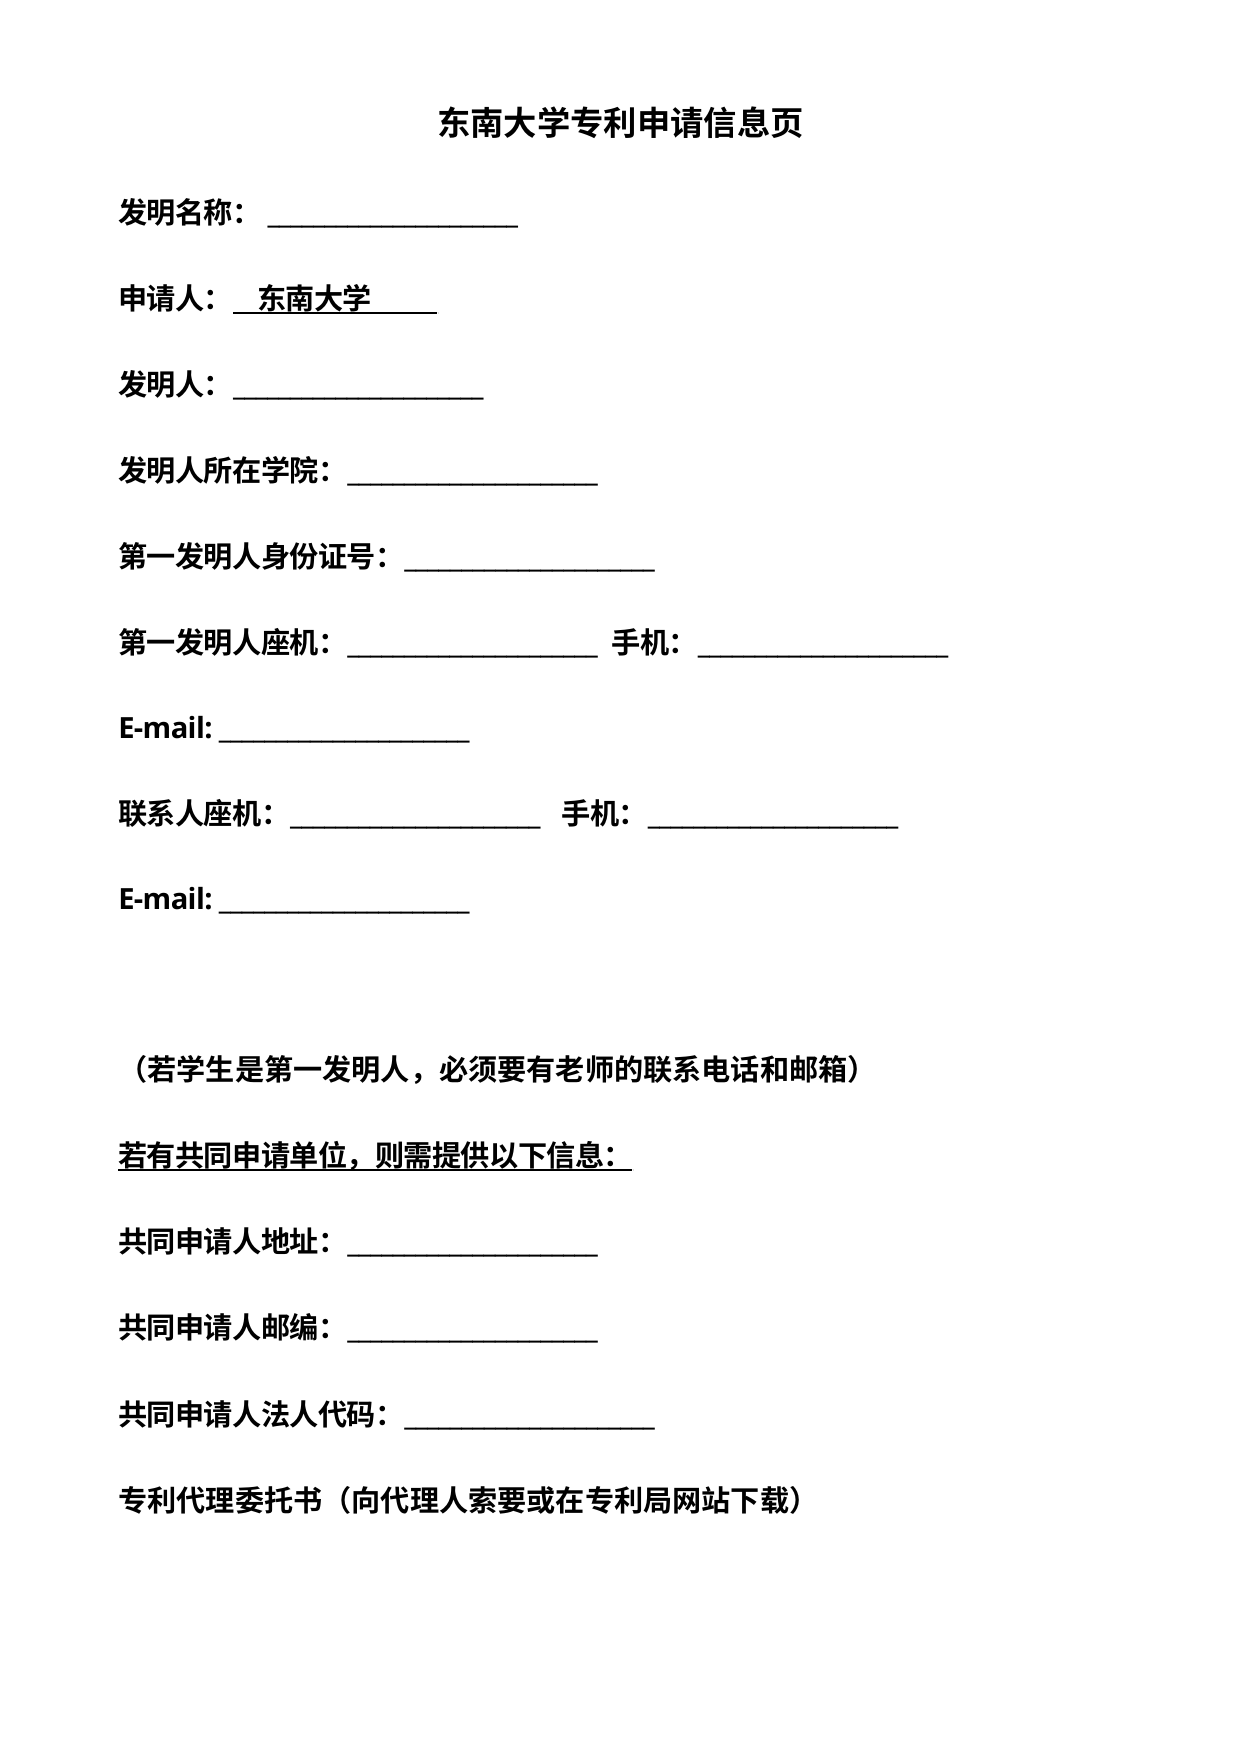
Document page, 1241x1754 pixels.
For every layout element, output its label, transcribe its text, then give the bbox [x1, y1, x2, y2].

text 发明名称： ______________________ [118, 178, 1122, 243]
text 专利代理委托书（向代理人索要或在专利局网站下载） [118, 1466, 1122, 1531]
text 联系人座机：______________________ 手机：______________________ [118, 779, 1122, 844]
text 申请人： 东南大学 [118, 264, 1122, 329]
text E-mail: ______________________ [118, 695, 1122, 760]
text 东南大学专利申请信息页 [118, 89, 1122, 154]
text 共同申请人邮编：______________________ [118, 1294, 1122, 1359]
text 若有共同申请单位，则需提供以下信息： [118, 1121, 1122, 1186]
text E-mail: ______________________ [118, 866, 1122, 931]
text 发明人：______________________ [118, 350, 1122, 415]
text 共同申请人法人代码：______________________ [118, 1380, 1122, 1445]
text 共同申请人地址：______________________ [118, 1208, 1122, 1273]
text 第一发明人身份证号：______________________ [118, 522, 1122, 587]
text （若学生是第一发明人，必须要有老师的联系电话和邮箱） [118, 1035, 1122, 1100]
text 发明人所在学院：______________________ [118, 436, 1122, 501]
text 第一发明人座机：______________________ 手机：______________________ [118, 609, 1122, 674]
